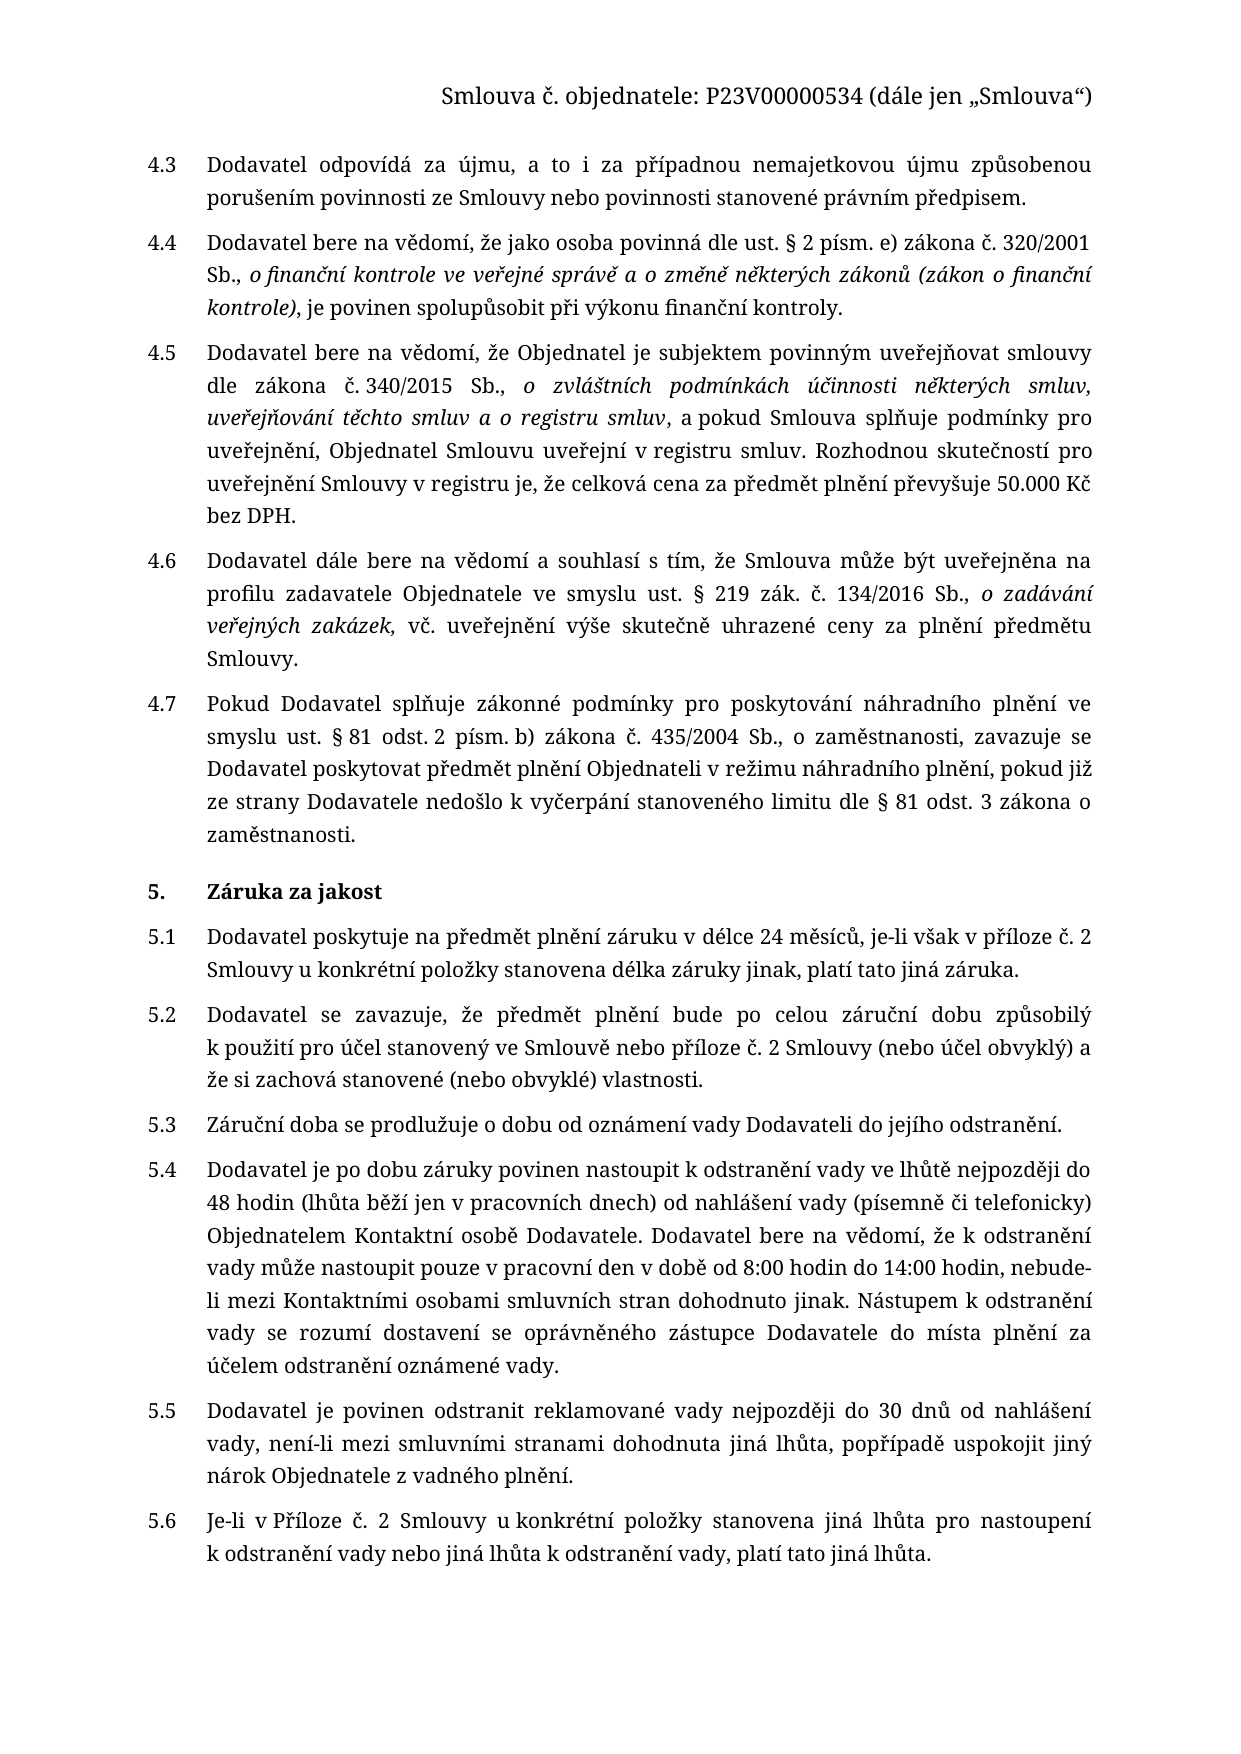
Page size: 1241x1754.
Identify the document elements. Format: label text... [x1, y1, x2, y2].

list Dodavatel dále bere na vědomí a souhlasí s tím, že Smlouva může být uveřejněna na profilu zadavatele Objednatele ve smyslu ust. § 219 zák. č. 134/2016 Sb., o zadávání veřejných zakázek, vč. uveřejnění výše skutečně uhrazené ceny za plnění předmětu Smlouvy. [148, 546, 1093, 673]
list Dodavatel poskytuje na předmět plnění záruku v délce 24 měsíců, je-li však v příloze č. 2 Smlouvy u konkrétní položky stanovena délka záruky jinak, platí tato jiná záruka. [148, 922, 1093, 983]
list Záruční doba se prodlužuje o dobu od oznámení vady Dodavateli do jejího odstranění. [148, 1110, 1093, 1139]
list Dodavatel je po dobu záruky povinen nastoupit k odstranění vady ve lhůtě nejpozději do 48 hodin (lhůta běží jen v pracovních dnech) od nahlášení vady (písemně či telefonicky) Objednatelem Kontaktní osobě Dodavatele. Dodavatel bere na vědomí, že k odstranění vady může nastoupit pouze v pracovní den v době od 8:00 hodin do 14:00 hodin, nebude-li mezi Kontaktními osobami smluvních stran dohodnuto jinak. Nástupem k odstranění vady se rozumí dostavení se oprávněného zástupce Dodavatele do místa plnění za účelem odstranění oznámené vady. [148, 1156, 1093, 1379]
list Je-li v Příloze č. 2 Smlouvy u konkrétní položky stanovena jiná lhůta pro nastoupení k odstranění vady nebo jiná lhůta k odstranění vady, platí tato jiná lhůta. [148, 1507, 1093, 1568]
list Dodavatel bere na vědomí, že jako osoba povinná dle ust. § 2 písm. e) zákona č. 320/2001 Sb., o finanční kontrole ve veřejné správě a o změně některých zákonů (zákon o finanční kontrole), je povinen spolupůsobit při výkonu finanční kontroly. [148, 228, 1093, 322]
list Pokud Dodavatel splňuje zákonné podmínky pro poskytování náhradního plnění ve smyslu ust. § 81 odst. 2 písm. b) zákona č. 435/2004 Sb., o zaměstnanosti, zavazuje se Dodavatel poskytovat předmět plnění Objednateli v režimu náhradního plnění, pokud již ze strany Dodavatele nedošlo k vyčerpání stanoveného limitu dle § 81 odst. 3 zákona o zaměstnanosti. [148, 689, 1093, 848]
list Dodavatel odpovídá za újmu, a to i za případnou nemajetkovou újmu způsobenou porušením povinnosti ze Smlouvy nebo povinnosti stanovené právním předpisem. [148, 150, 1093, 211]
list Dodavatel je povinen odstranit reklamované vady nejpozději do 30 dnů od nahlášení vady, není-li mezi smluvními stranami dohodnuta jiná lhůta, popřípadě uspokojit jiný nárok Objednatele z vadného plnění. [148, 1396, 1093, 1490]
list Dodavatel se zavazuje, že předmět plnění bude po celou záruční dobu způsobilý k použití pro účel stanovený ve Smlouvě nebo příloze č. 2 Smlouvy (nebo účel obvyklý) a že si zachová stanovené (nebo obvyklé) vlastnosti. [148, 1000, 1093, 1094]
list Záruka za jakost [148, 877, 1093, 906]
list Dodavatel bere na vědomí, že Objednatel je subjektem povinným uveřejňovat smlouvy dle zákona č. 340/2015 Sb., o zvláštních podmínkách účinnosti některých smluv, uveřejňování těchto smluv a o registru smluv, a pokud Smlouva splňuje podmínky pro uveřejnění, Objednatel Smlouvu uveřejní v registru smluv. Rozhodnou skutečností pro uveřejnění Smlouvy v registru je, že celková cena za předmět plnění převyšuje 50.000 Kč bez DPH. [148, 338, 1093, 530]
